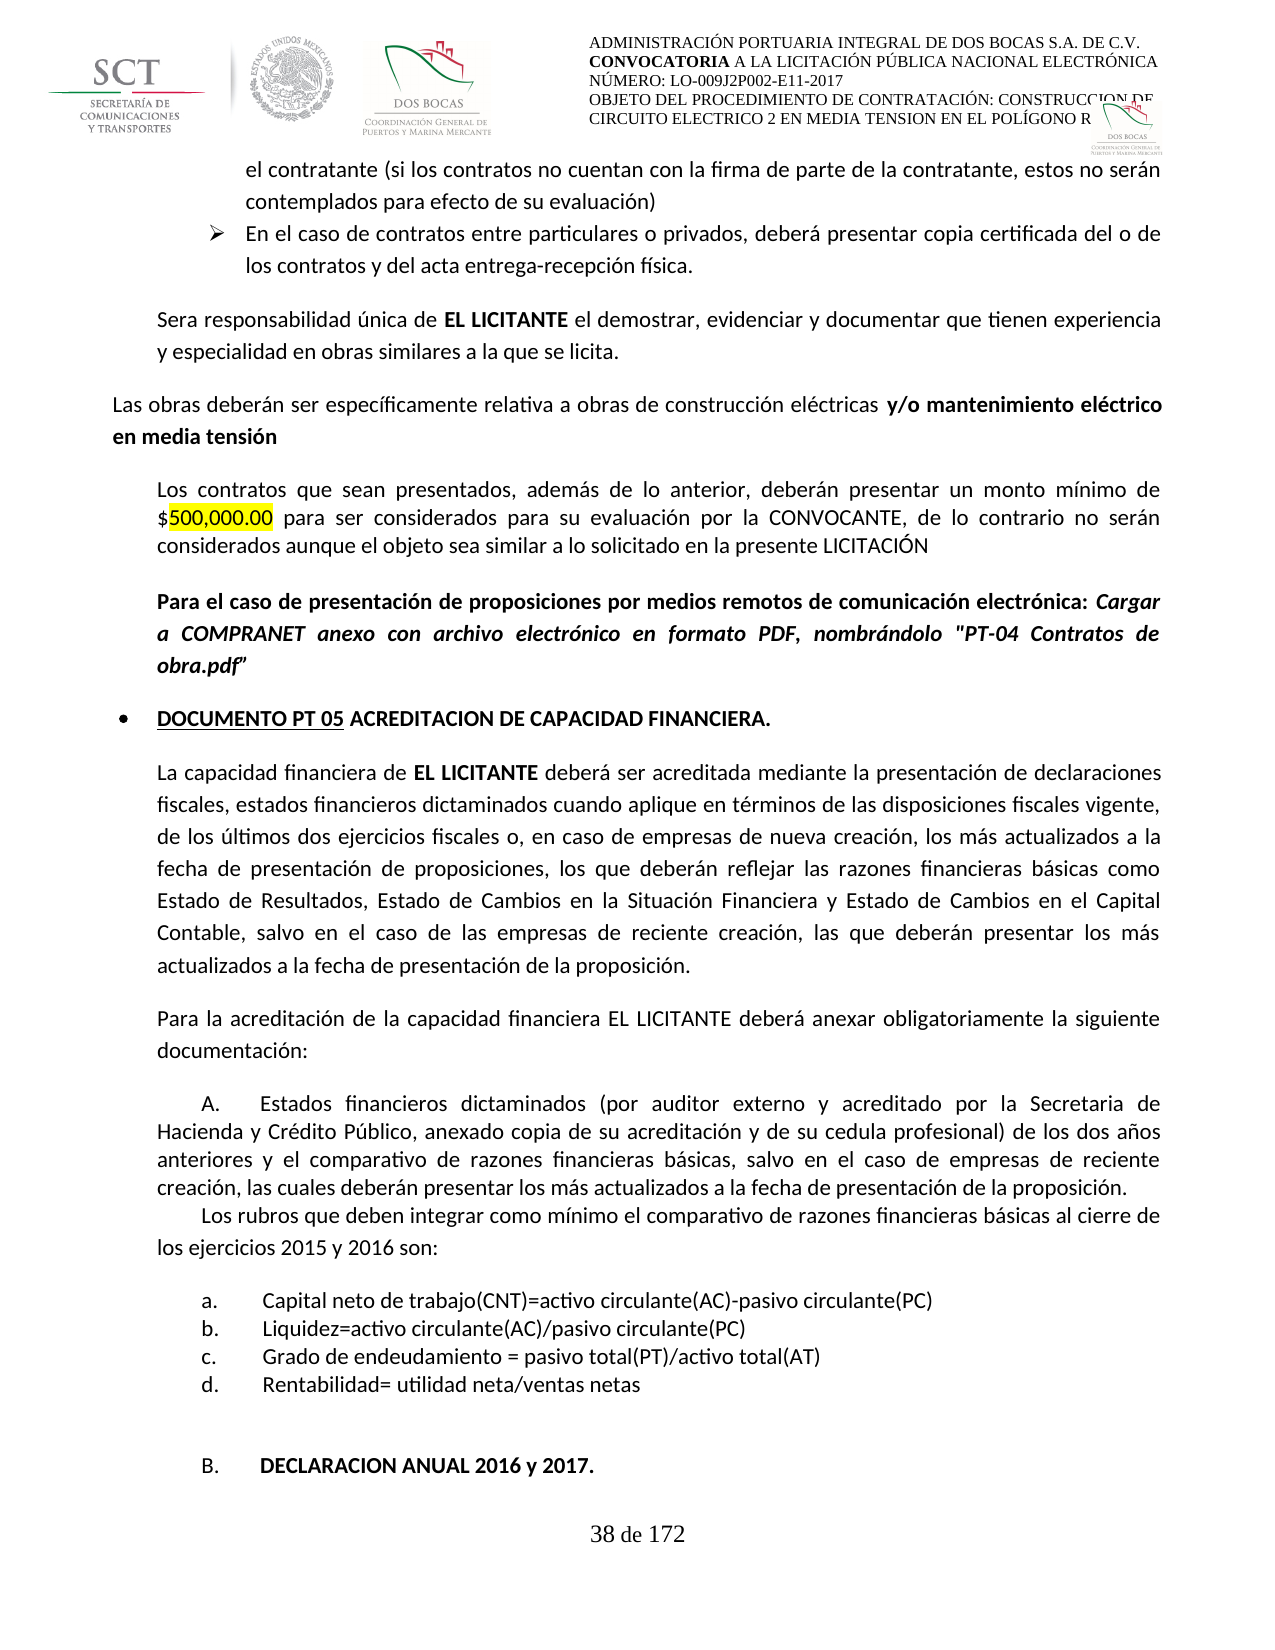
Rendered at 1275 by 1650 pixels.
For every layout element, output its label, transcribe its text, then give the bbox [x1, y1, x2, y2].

text Los rubros que deben integrar como mínimo el comparativo de razones financieras básicas al cierre de los ejercicios 2015 y 2016 son: [157, 1201, 1162, 1261]
picture [32, 21, 342, 137]
text Para la acreditación de la capacidad financiera EL LICITANTE deberá anexar obligatoriamente la siguiente documentación: [157, 1004, 1162, 1064]
picture [362, 41, 492, 137]
picture [1090, 101, 1163, 155]
list Capital neto de trabajo(CNT)=activo circulante(AC)-pasivo circulante(PC) [157, 1286, 1154, 1314]
list DOCUMENTO PT 05 ACREDITACION DE CAPACIDAD FINANCIERA. [119, 704, 1162, 733]
list Liquidez=activo circulante(AC)/pasivo circulante(PC) [157, 1314, 1154, 1342]
text La capacidad financiera de EL LICITANTE deberá ser acreditada mediante la presentación de declaraciones fiscales, estados financieros dictaminados cuando aplique en términos de las disposiciones fiscales vigente, de los últimos dos ejercicios fiscales o, en caso de empresas de nueva creación, los más actualizados a la fecha de presentación de proposiciones, los que deberán reflejar las razones financieras básicas como Estado de Resultados, Estado de Cambios en la Situación Financiera y Estado de Cambios en el Capital Contable, salvo en el caso de las empresas de reciente creación, las que deberán presentar los más actualizados a la fecha de presentación de la proposición. [157, 758, 1162, 979]
text Sera responsabilidad única de EL LICITANTE el demostrar, evidenciar y documentar que tienen experiencia y especialidad en obras similares a la que se licita. [157, 305, 1162, 365]
text Las obras deberán ser específicamente relativa a obras de construcción eléctricas y/o mantenimiento eléctrico en media tensión [112, 390, 1162, 450]
text Los contratos que sean presentados, además de lo anterior, deberán presentar un monto mínimo de $500,000.00 para ser considerados para su evaluación por la CONVOCANTE, de lo contrario no serán considerados aunque el objeto sea similar a lo solicitado en la presente LICITACIÓN [157, 475, 1162, 559]
list Grado de endeudamiento = pasivo total(PT)/activo total(AT) [157, 1342, 1154, 1370]
list DECLARACION ANUAL 2016 y 2017. [157, 1451, 1162, 1479]
list Estados financieros dictaminados (por auditor externo y acreditado por la Secretaria de Hacienda y Crédito Público, anexado copia de su acreditación y de su cedula profesional) de los dos años anteriores y el comparativo de razones financieras básicas, salvo en el caso de empresas de reciente creación, las cuales deberán presentar los más actualizados a la fecha de presentación de la proposición. [157, 1089, 1162, 1201]
list En el caso de contratos entre particulares o privados, deberá presentar copia certificada del o de los contratos y del acta entrega-recepción física. [208, 219, 1162, 280]
text Para el caso de presentación de proposiciones por medios remotos de comunicación electrónica: Cargar a COMPRANET anexo con archivo electrónico en formato PDF, nombrándolo "PT-04 Contratos de obra.pdf” [157, 587, 1162, 679]
list Rentabilidad= utilidad neta/ventas netas [157, 1370, 1154, 1398]
